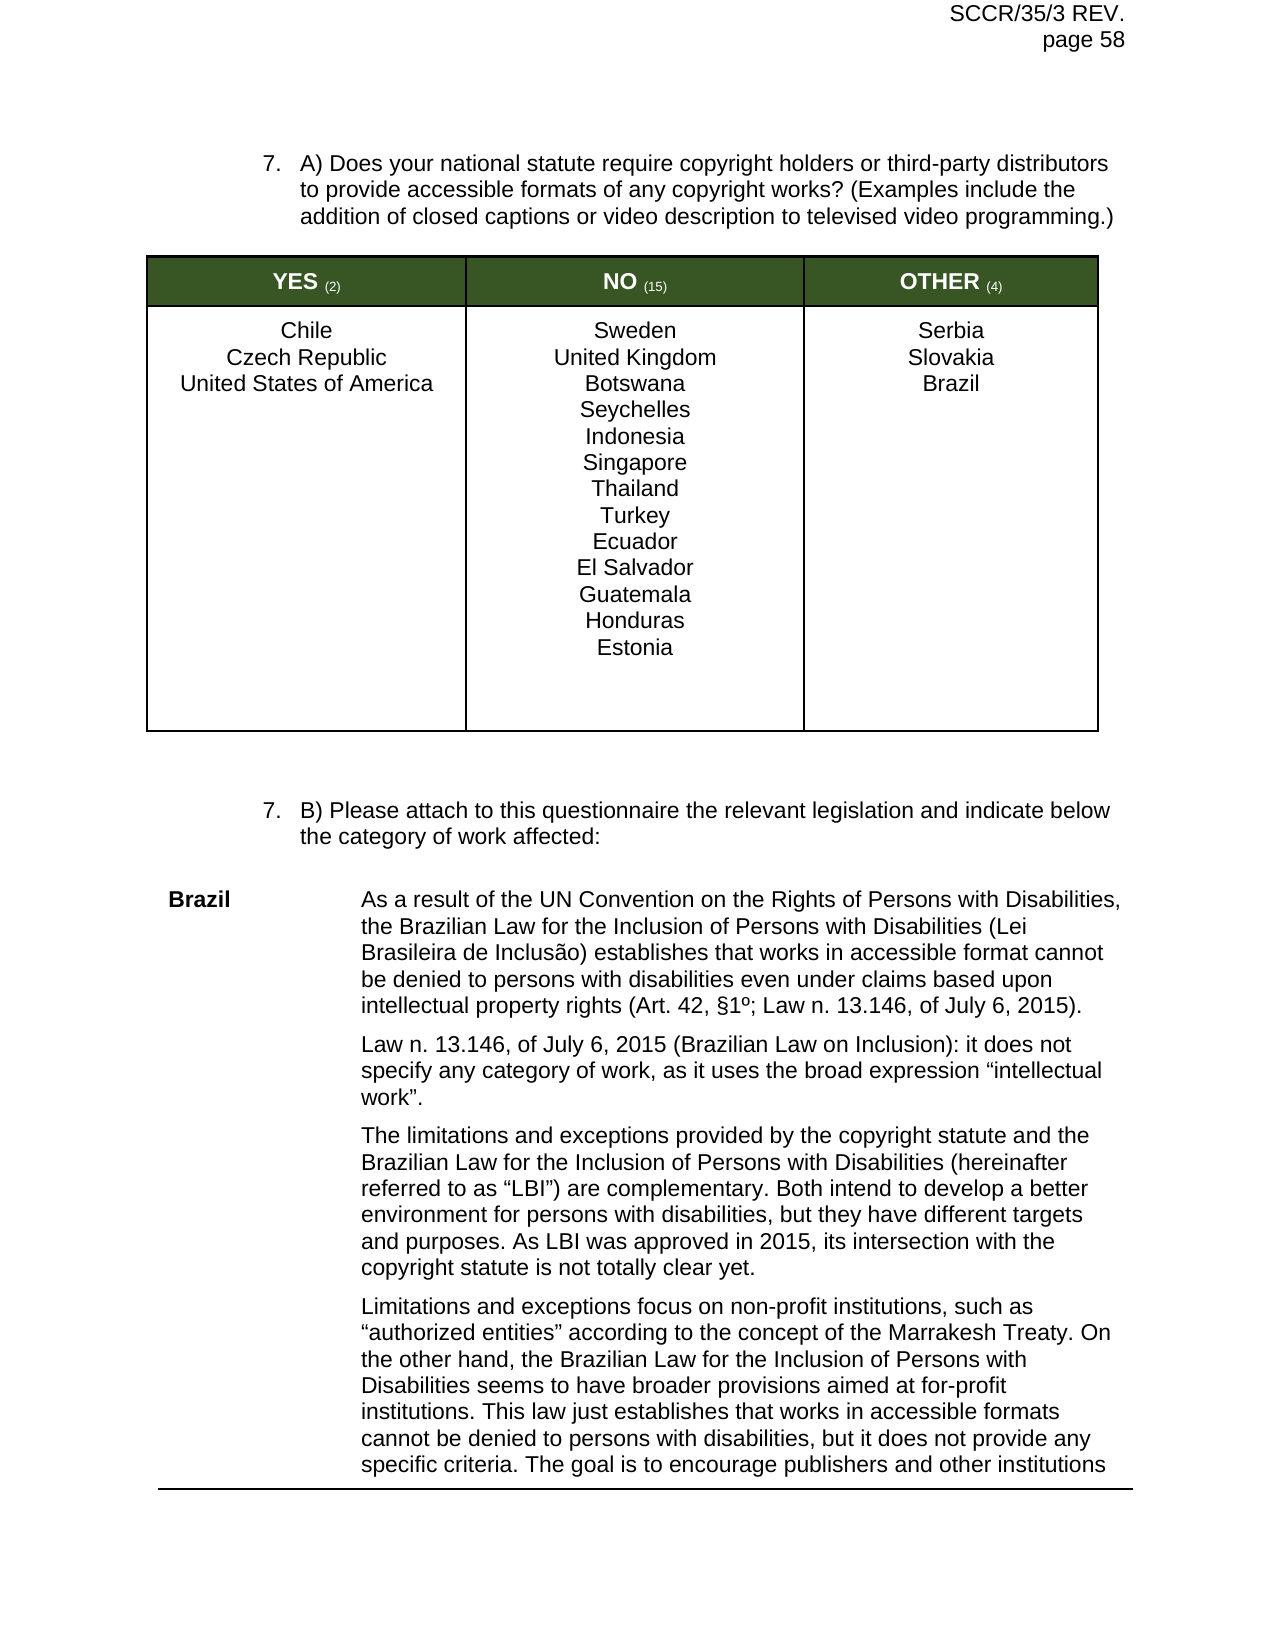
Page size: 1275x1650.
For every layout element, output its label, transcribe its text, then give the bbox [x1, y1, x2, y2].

table_cell Sweden United Kingdom Botswana Seychelles Indonesia Singapore Thailand Turkey Ecuador El Salvador Guatemala Honduras Estonia [467, 307, 803, 730]
table_header YES (2) [148, 258, 465, 305]
table_cell Chile Czech Republic United States of America [148, 307, 465, 730]
table_header Brazil [158, 876, 350, 1488]
table_header NO (15) [467, 258, 803, 305]
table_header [350, 876, 1133, 1488]
list A) Does your national statute require copyright holders or third-party distributors to provide accessible formats of any copyright works? (Examples include the addition of closed captions or video description to televised video programming.) [262, 150, 1125, 229]
list B) Please attach to this questionnaire the relevant legislation and indicate below the category of work affected: [262, 797, 1125, 850]
table_header OTHER (4) [805, 258, 1097, 305]
table_cell Serbia Slovakia Brazil [805, 307, 1097, 730]
